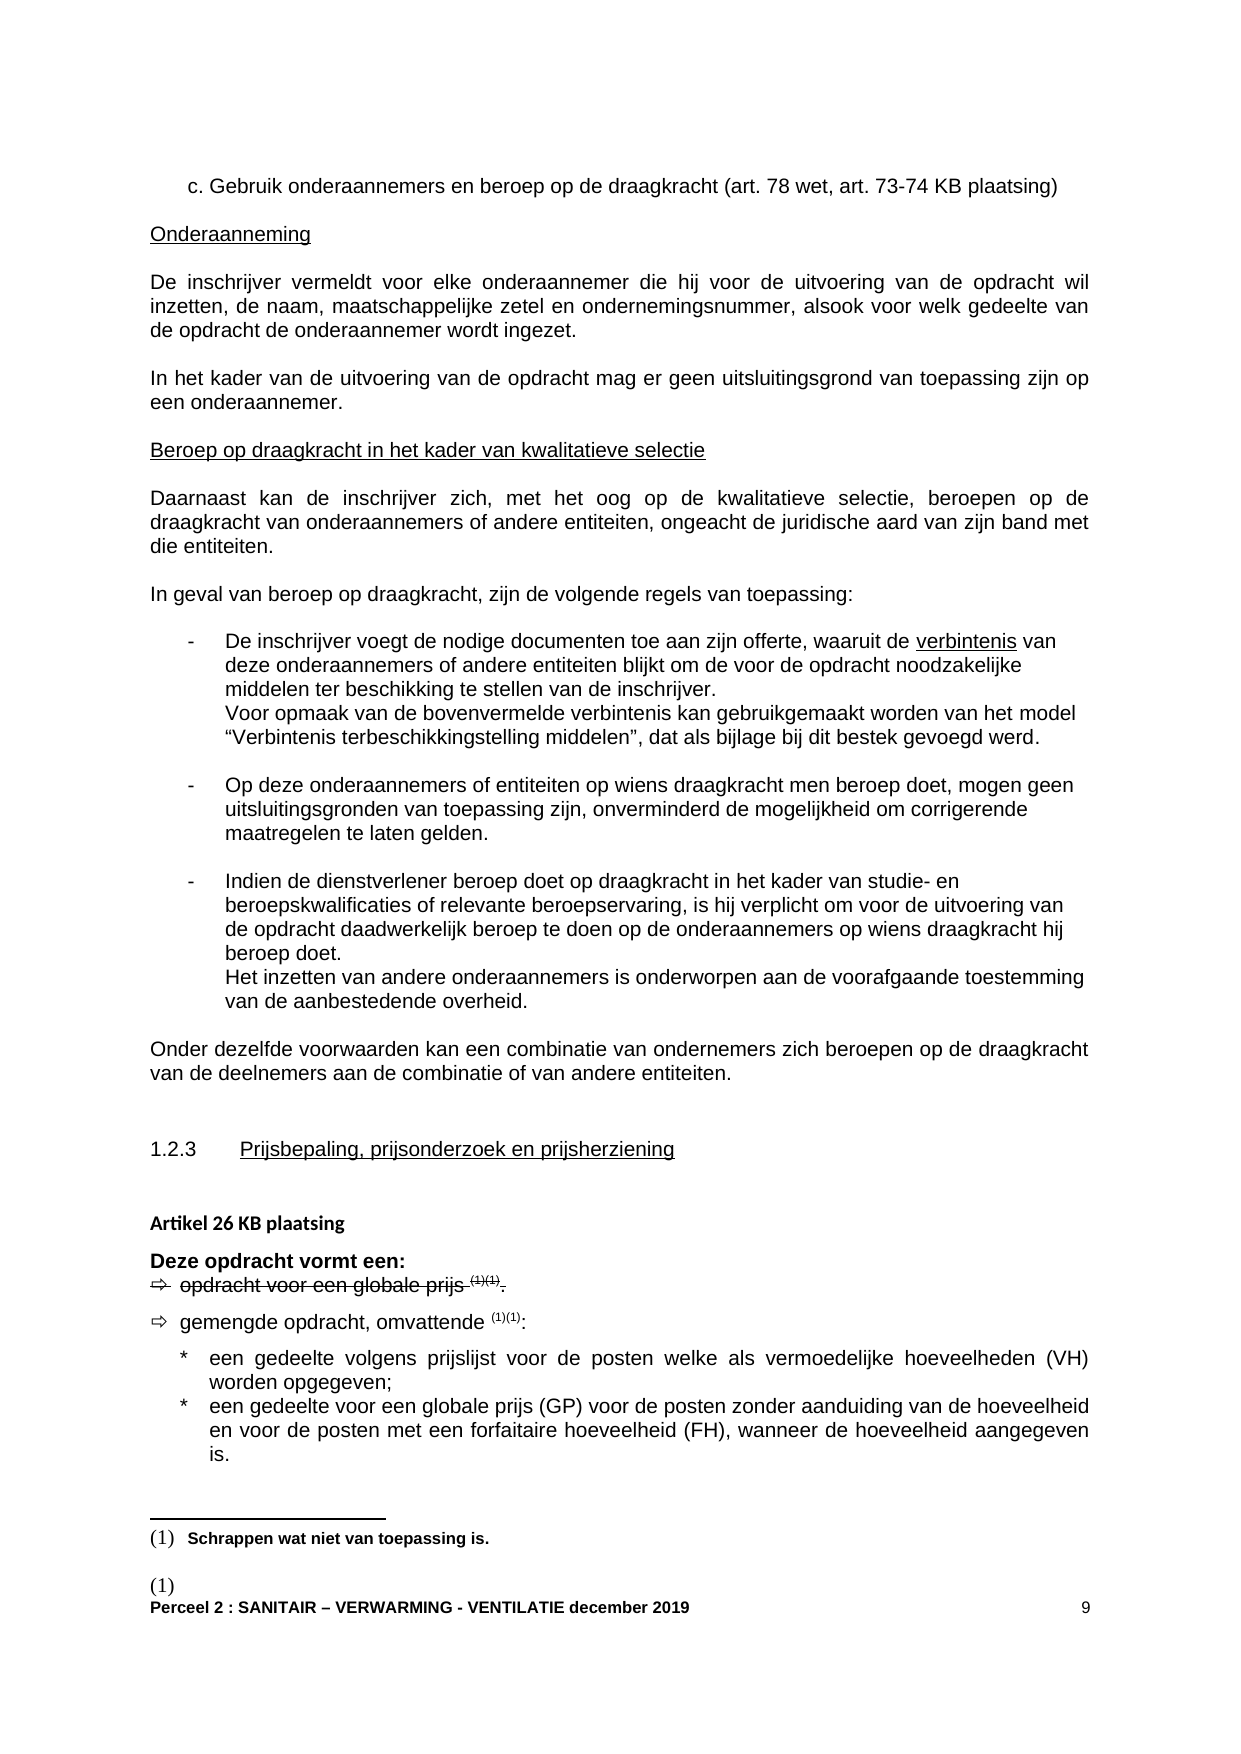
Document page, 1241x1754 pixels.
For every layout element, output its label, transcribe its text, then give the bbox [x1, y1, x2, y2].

text Onder dezelfde voorwaarden kan een combinatie van ondernemers zich beroepen op de draagkracht van de deelnemers aan de combinatie of van andere entiteiten. [150, 1037, 1090, 1084]
text * een gedeelte volgens prijslijst voor de posten welke als vermoedelijke hoeveelheden (VH) worden opgegeven; [150, 1346, 1090, 1394]
list Gebruik onderaannemers en beroep op de draagkracht (art. 78 wet, art. 73-74 KB plaatsing) [187, 174, 1090, 198]
text 1.2.3 Prijsbepaling, prijsonderzoek en prijsherziening [150, 1137, 1090, 1161]
text Deze opdracht vormt een: [150, 1248, 1090, 1273]
list gemengde opdracht, omvattende (1): [150, 1309, 1090, 1334]
text Beroep op draagkracht in het kader van kwalitatieve selectie [150, 438, 1090, 462]
text In het kader van de uitvoering van de opdracht mag er geen uitsluitingsgrond van toepassing zijn op een onderaannemer. [150, 366, 1090, 414]
list Op deze onderaannemers of entiteiten op wiens draagkracht men beroep doet, mogen geen uitsluitingsgronden van toepassing zijn, onverminderd de mogelijkheid om corrigerende maatregelen te laten gelden. [187, 773, 1090, 845]
list Indien de dienstverlener beroep doet op draagkracht in het kader van studie- en beroepskwalificaties of relevante beroepservaring, is hij verplicht om voor de uitvoering van de opdracht daadwerkelijk beroep te doen op de onderaannemers op wiens draagkracht hij beroep doet. Het inzetten van andere onderaannemers is onderworpen aan de voorafgaande toestemming van de aanbestedende overheid. [187, 869, 1090, 1013]
text Onderaanneming [150, 222, 1090, 246]
text * een gedeelte voor een globale prijs (GP) voor de posten zonder aanduiding van de hoeveelheid en voor de posten met een forfaitaire hoeveelheid (FH), wanneer de hoeveelheid aangegeven is. [150, 1394, 1090, 1466]
list De inschrijver voegt de nodige documenten toe aan zijn offerte, waaruit de verbintenis van deze onderaannemers of andere entiteiten blijkt om de voor de opdracht noodzakelijke middelen ter beschikking te stellen van de inschrijver. Voor opmaak van de bovenvermelde verbintenis kan gebruikgemaakt worden van het model “Verbintenis terbeschikkingstelling middelen”, dat als bijlage bij dit bestek gevoegd werd. [187, 629, 1090, 773]
text De inschrijver vermeldt voor elke onderaannemer die hij voor de uitvoering van de opdracht wil inzetten, de naam, maatschappelijke zetel en ondernemingsnummer, alsook voor welk gedeelte van de opdracht de onderaannemer wordt ingezet. [150, 270, 1090, 342]
text In geval van beroep op draagkracht, zijn de volgende regels van toepassing: [150, 581, 1090, 605]
subtitle Artikel 26 KB plaatsing [150, 1210, 1090, 1236]
text Daarnaast kan de inschrijver zich, met het oog op de kwalitatieve selectie, beroepen op de draagkracht van onderaannemers of andere entiteiten, ongeacht de juridische aard van zijn band met die entiteiten. [150, 486, 1090, 557]
list opdracht voor een globale prijs (1). [150, 1273, 1090, 1297]
